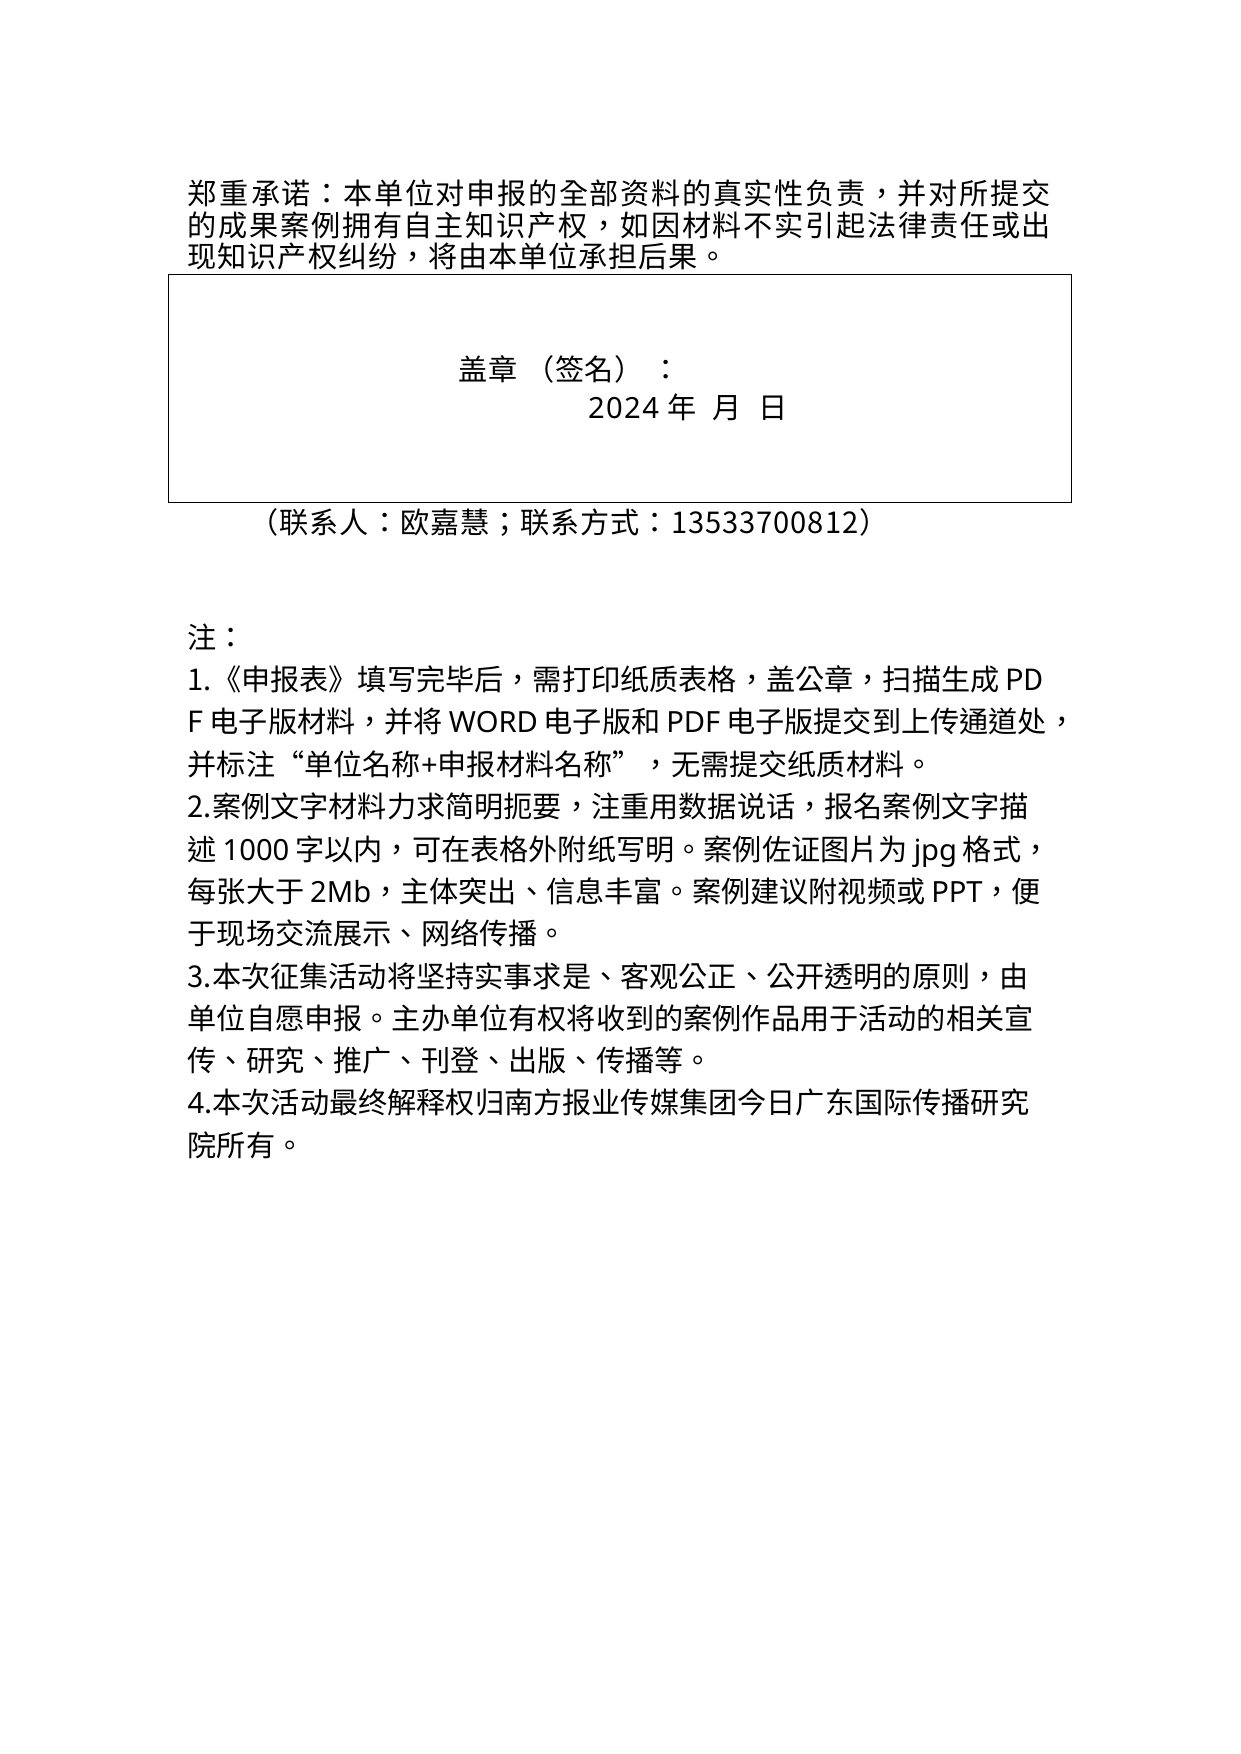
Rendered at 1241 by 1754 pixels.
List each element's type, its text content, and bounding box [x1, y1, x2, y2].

text 1.《申报表》填写完毕后，需打印纸质表格，盖公章，扫描生成PDF电子版材料，并将WORD电子版和PDF电子版提交到上传通道处，并标注“单位名称+申报材料名称”，无需提交纸质材料。 [187, 657, 1053, 784]
text （联系人：欧嘉慧；联系方式：13533700812） [187, 503, 1053, 541]
text 4.本次活动最终解释权归南方报业传媒集团今日广东国际传播研究院所有。 [187, 1080, 1053, 1165]
text 3.本次征集活动将坚持实事求是、客观公正、公开透明的原则，由单位自愿申报。主办单位有权将收到的案例作品用于活动的相关宣传、研究、推广、刊登、出版、传播等。 [187, 953, 1053, 1080]
text 注： [187, 614, 1053, 657]
text 2.案例文字材料力求简明扼要，注重用数据说话，报名案例文字描述1000字以内，可在表格外附纸写明。案例佐证图片为jpg格式，每张大于2Mb，主体突出、信息丰富。案例建议附视频或PPT，便于现场交流展示、网络传播。 [187, 784, 1053, 953]
table_cell 郑重承诺：本单位对申报的全部资料的真实性负责，并对所提交的成果案例拥有自主知识产权，如因材料不实引起法律责任或出现知识产权纠纷，将由本单位承担后果。 盖章 （签名） ： 2024年 月 日 [169, 275, 1071, 502]
